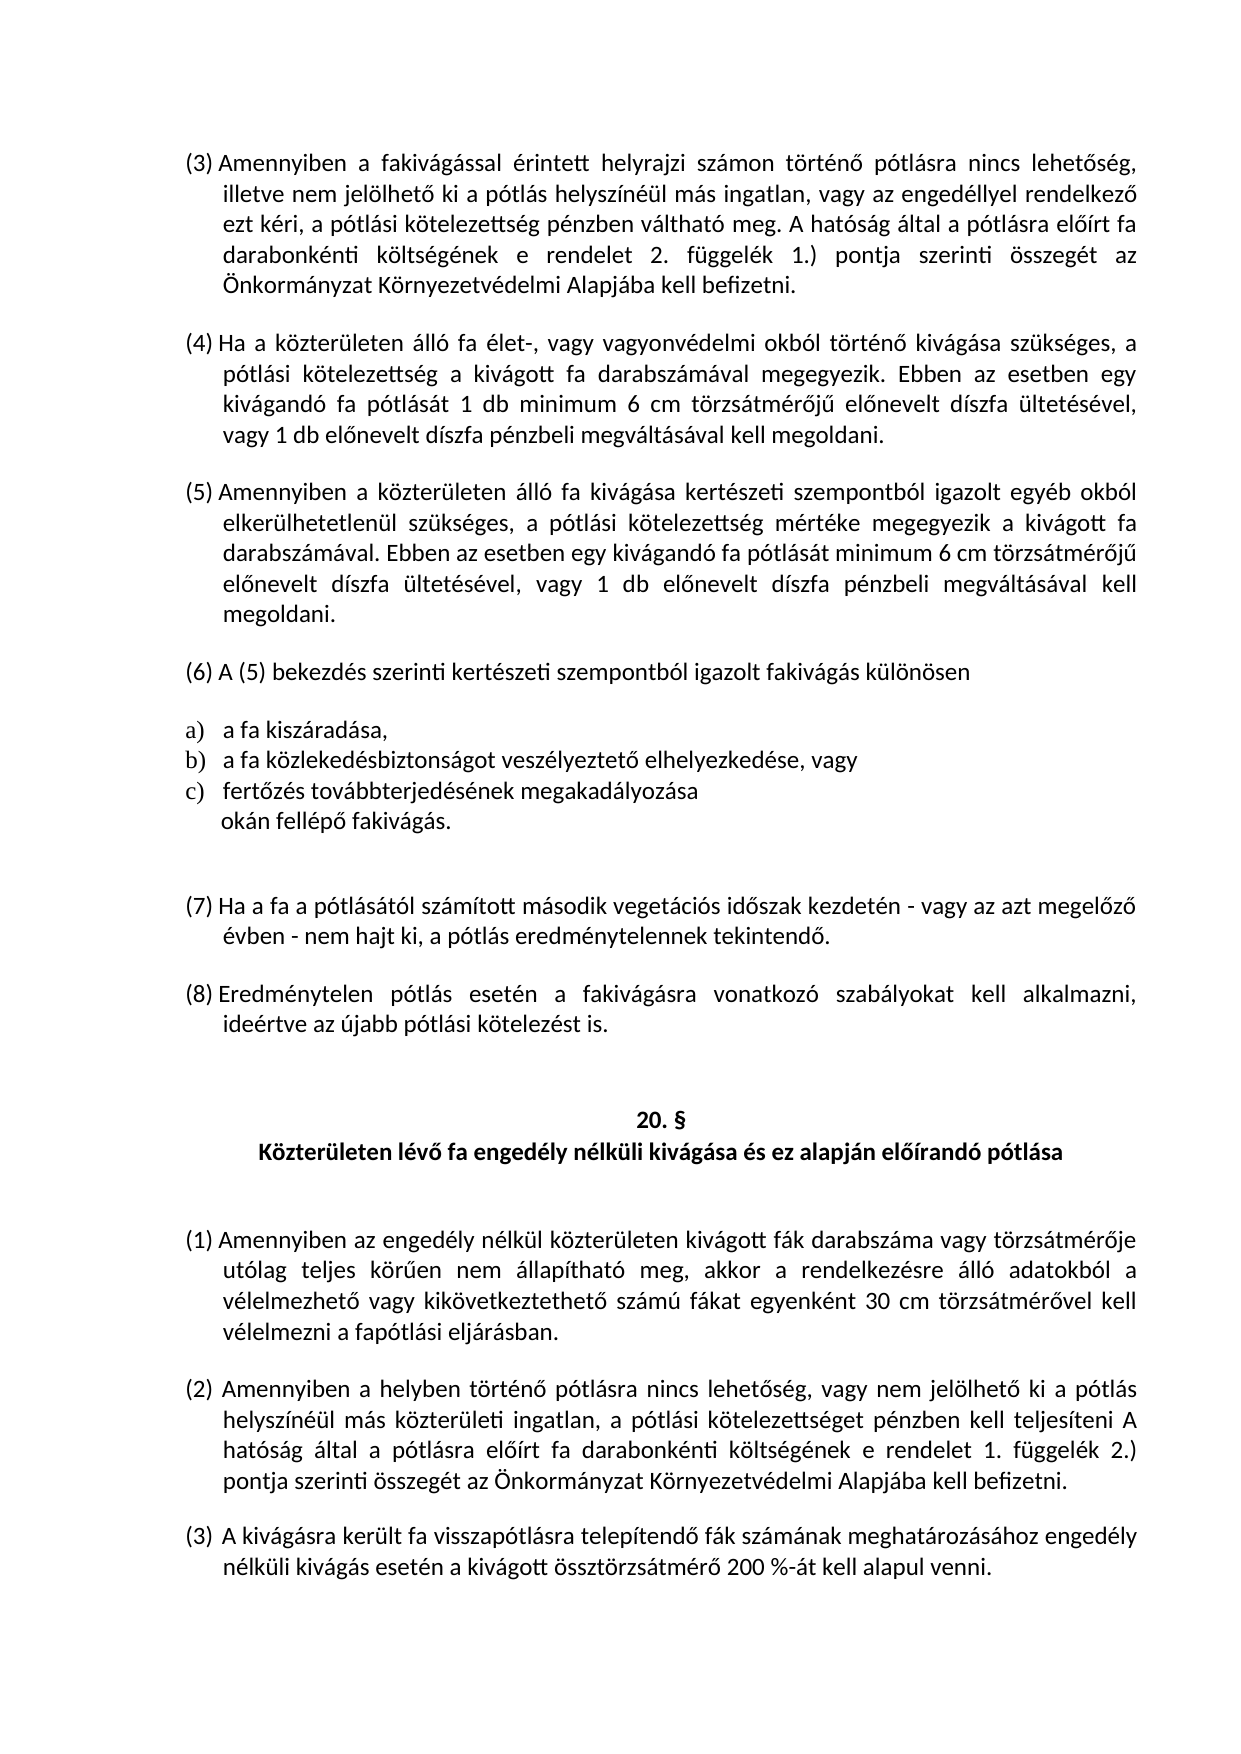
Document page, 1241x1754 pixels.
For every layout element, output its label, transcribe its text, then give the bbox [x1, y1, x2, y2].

list Ha a fa a pótlásától számított második vegetációs időszak kezdetén - vagy az azt megelőző évben - nem hajt ki, a pótlás eredménytelennek tekintendő. [185, 890, 1137, 951]
list fertőzés továbbterjedésének megakadályozása [185, 775, 1137, 805]
list Amennyiben a közterületen álló fa kivágása kertészeti szempontból igazolt egyéb okból elkerülhetetlenül szükséges, a pótlási kötelezettség mértéke megegyezik a kivágott fa darabszámával. Ebben az esetben egy kivágandó fa pótlását minimum 6 cm törzsátmérőjű előnevelt díszfa ültetésével, vagy 1 db előnevelt díszfa pénzbeli megváltásával kell megoldani. [185, 476, 1137, 629]
list a fa kiszáradása, [185, 714, 1137, 744]
list A (5) bekezdés szerinti kertészeti szempontból igazolt fakivágás különösen [185, 656, 1137, 687]
list a fa közlekedésbiztonságot veszélyeztető elhelyezkedése, vagy [185, 744, 1137, 775]
list § [185, 1104, 1137, 1135]
list Eredménytelen pótlás esetén a fakivágásra vonatkozó szabályokat kell alkalmazni, ideértve az újabb pótlási kötelezést is. [185, 978, 1137, 1039]
list Amennyiben a fakivágással érintett helyrajzi számon történő pótlásra nincs lehetőség, illetve nem jelölhető ki a pótlás helyszínéül más ingatlan, vagy az engedéllyel rendelkező ezt kéri, a pótlási kötelezettség pénzben váltható meg. A hatóság által a pótlásra előírt fa darabonkénti költségének e rendelet 2. függelék 1.) pontja szerinti összegét az Önkormányzat Környezetvédelmi Alapjába kell befizetni. [185, 148, 1137, 300]
list Amennyiben az engedély nélkül közterületen kivágott fák darabszáma vagy törzsátmérője utólag teljes körűen nem állapítható meg, akkor a rendelkezésre álló adatokból a vélelmezhető vagy kikövetkeztethető számú fákat egyenként 30 cm törzsátmérővel kell vélelmezni a fapótlási eljárásban. [185, 1224, 1137, 1346]
list Ha a közterületen álló fa élet-, vagy vagyonvédelmi okból történő kivágása szükséges, a pótlási kötelezettség a kivágott fa darabszámával megegyezik. Ebben az esetben egy kivágandó fa pótlását 1 db minimum 6 cm törzsátmérőjű előnevelt díszfa ültetésével, vagy 1 db előnevelt díszfa pénzbeli megváltásával kell megoldani. [185, 327, 1137, 449]
text okán fellépő fakivágás. [221, 805, 1137, 836]
list A kivágásra került fa visszapótlásra telepítendő fák számának meghatározásához engedély nélküli kivágás esetén a kivágott össztörzsátmérő 200 %-át kell alapul venni. [185, 1520, 1137, 1581]
text Közterületen lévő fa engedély nélküli kivágása és ez alapján előírandó pótlása [185, 1137, 1137, 1167]
list Amennyiben a helyben történő pótlásra nincs lehetőség, vagy nem jelölhető ki a pótlás helyszínéül más közterületi ingatlan, a pótlási kötelezettséget pénzben kell teljesíteni A hatóság által a pótlásra előírt fa darabonkénti költségének e rendelet 1. függelék 2.) pontja szerinti összegét az Önkormányzat Környezetvédelmi Alapjába kell befizetni. [185, 1373, 1137, 1495]
